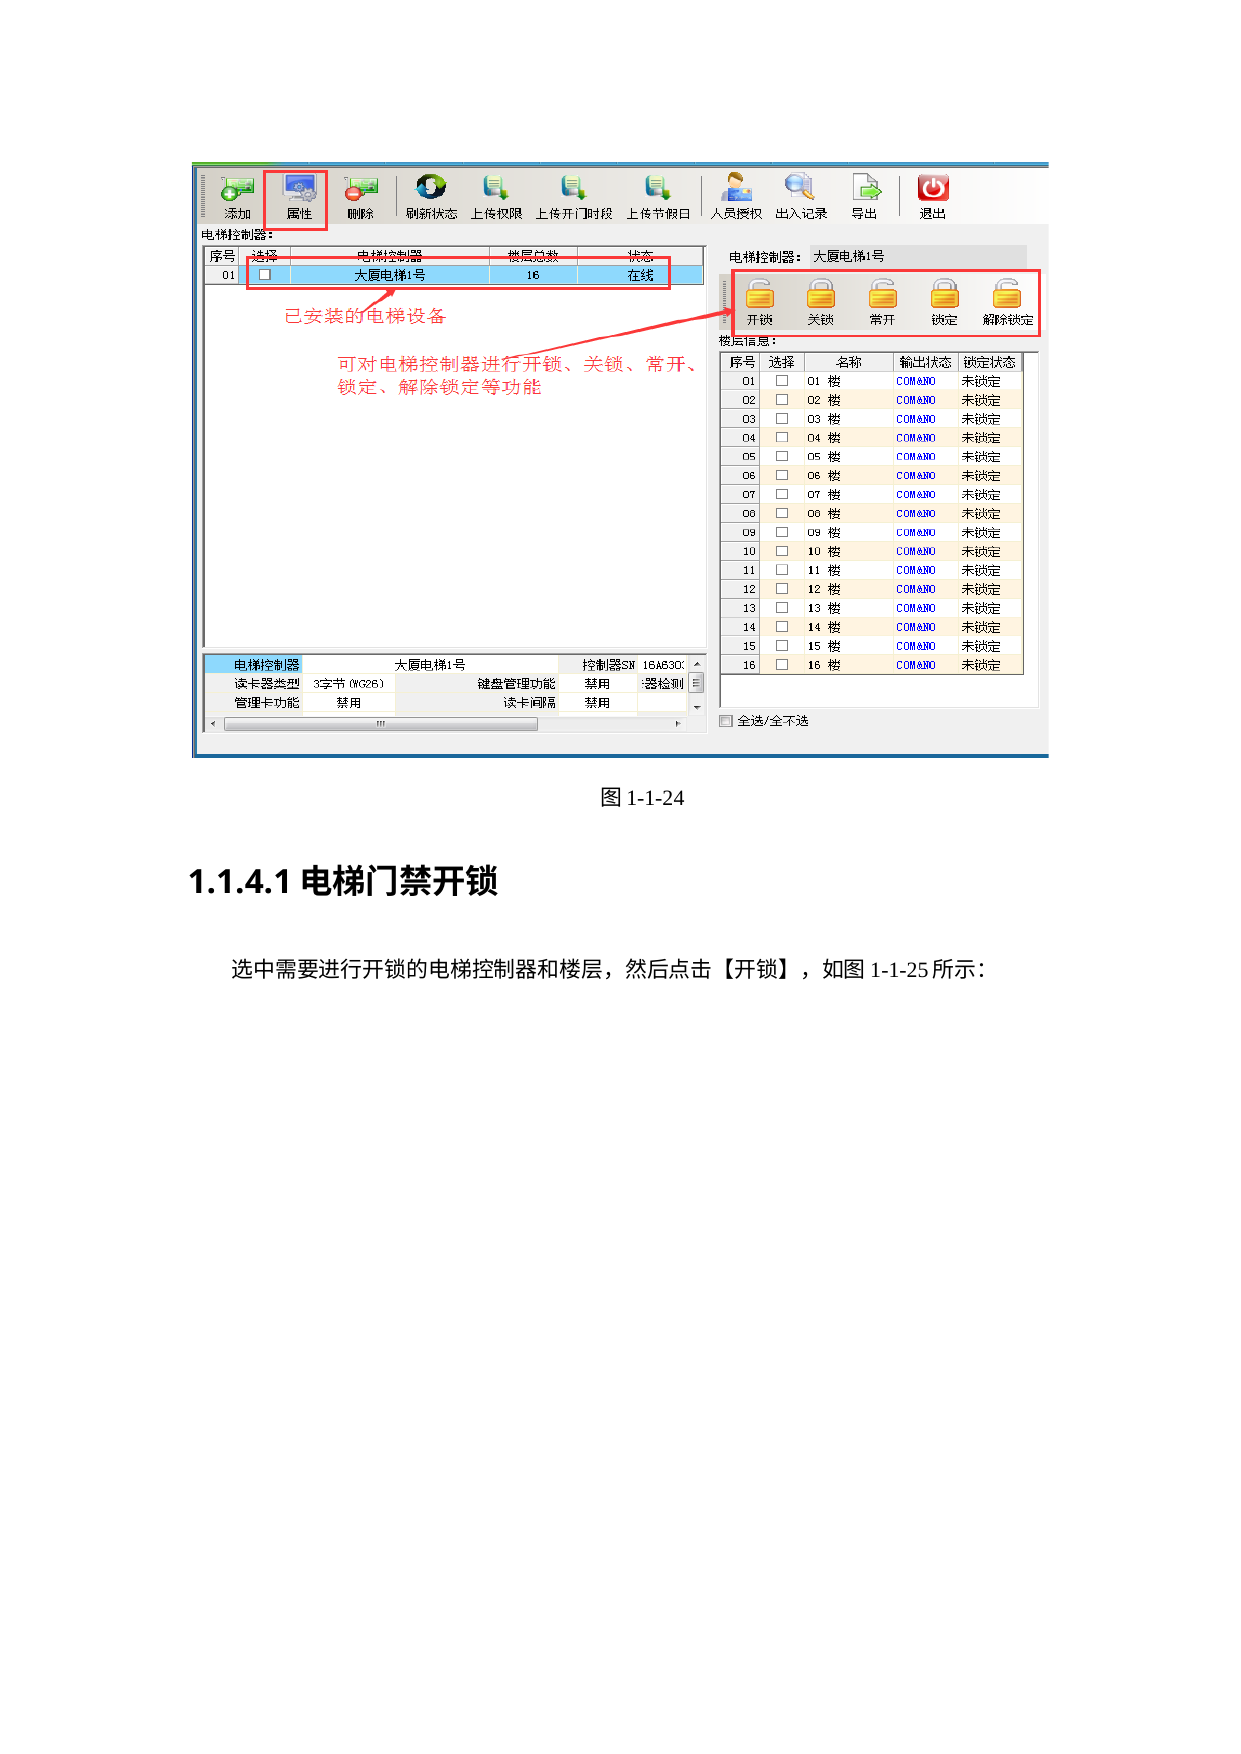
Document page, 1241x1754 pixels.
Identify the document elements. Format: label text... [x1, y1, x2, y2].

text 图1-1-24 [187, 779, 1053, 812]
picture [191, 162, 1049, 758]
text 选中需要进行开锁的电梯控制器和楼层，然后点击【开锁】，如图1-1-25所示： [187, 951, 1053, 984]
subtitle 1.1.4.1电梯门禁开锁 [187, 847, 1053, 912]
